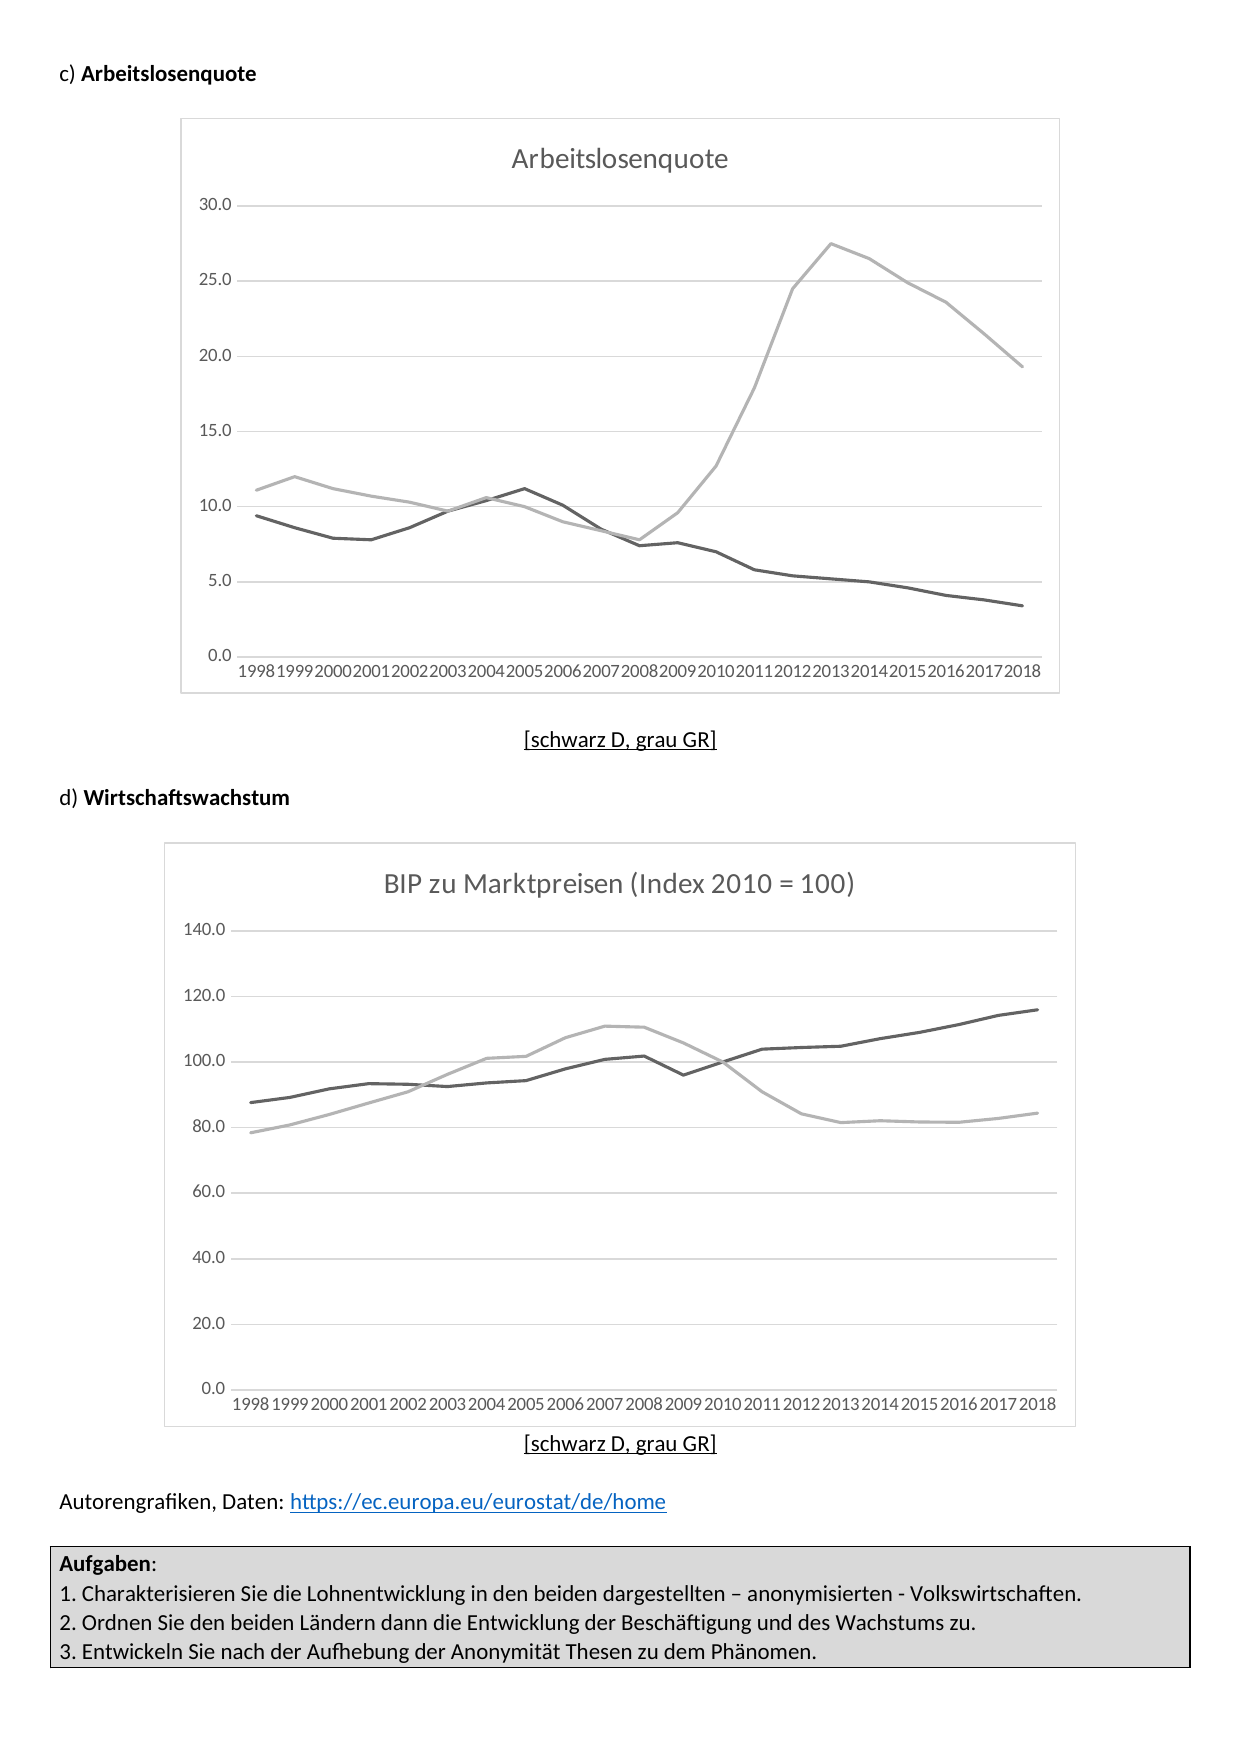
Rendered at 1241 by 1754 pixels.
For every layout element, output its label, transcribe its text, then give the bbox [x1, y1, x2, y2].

text Autorengrafiken, Daten: https://ec.europa.eu/eurostat/de/home [59, 1487, 1181, 1515]
text [schwarz D, grau GR] [59, 1429, 1181, 1457]
text 2. Ordnen Sie den beiden Ländern dann die Entwicklung der Beschäftigung und des Wachstums zu. [51, 1605, 1189, 1634]
text [schwarz D, grau GR] [59, 725, 1181, 753]
text c) Arbeitslosenquote [59, 59, 1181, 87]
text Aufgaben: [51, 1547, 1189, 1576]
text 3. Entwickeln Sie nach der Aufhebung der Anonymität Thesen zu dem Phänomen. [51, 1634, 1189, 1667]
text 1. Charakterisieren Sie die Lohnentwicklung in den beiden dargestellten – anonymisierten - Volkswirtschaften. [51, 1576, 1189, 1605]
text d) Wirtschaftswachstum [59, 783, 1181, 812]
